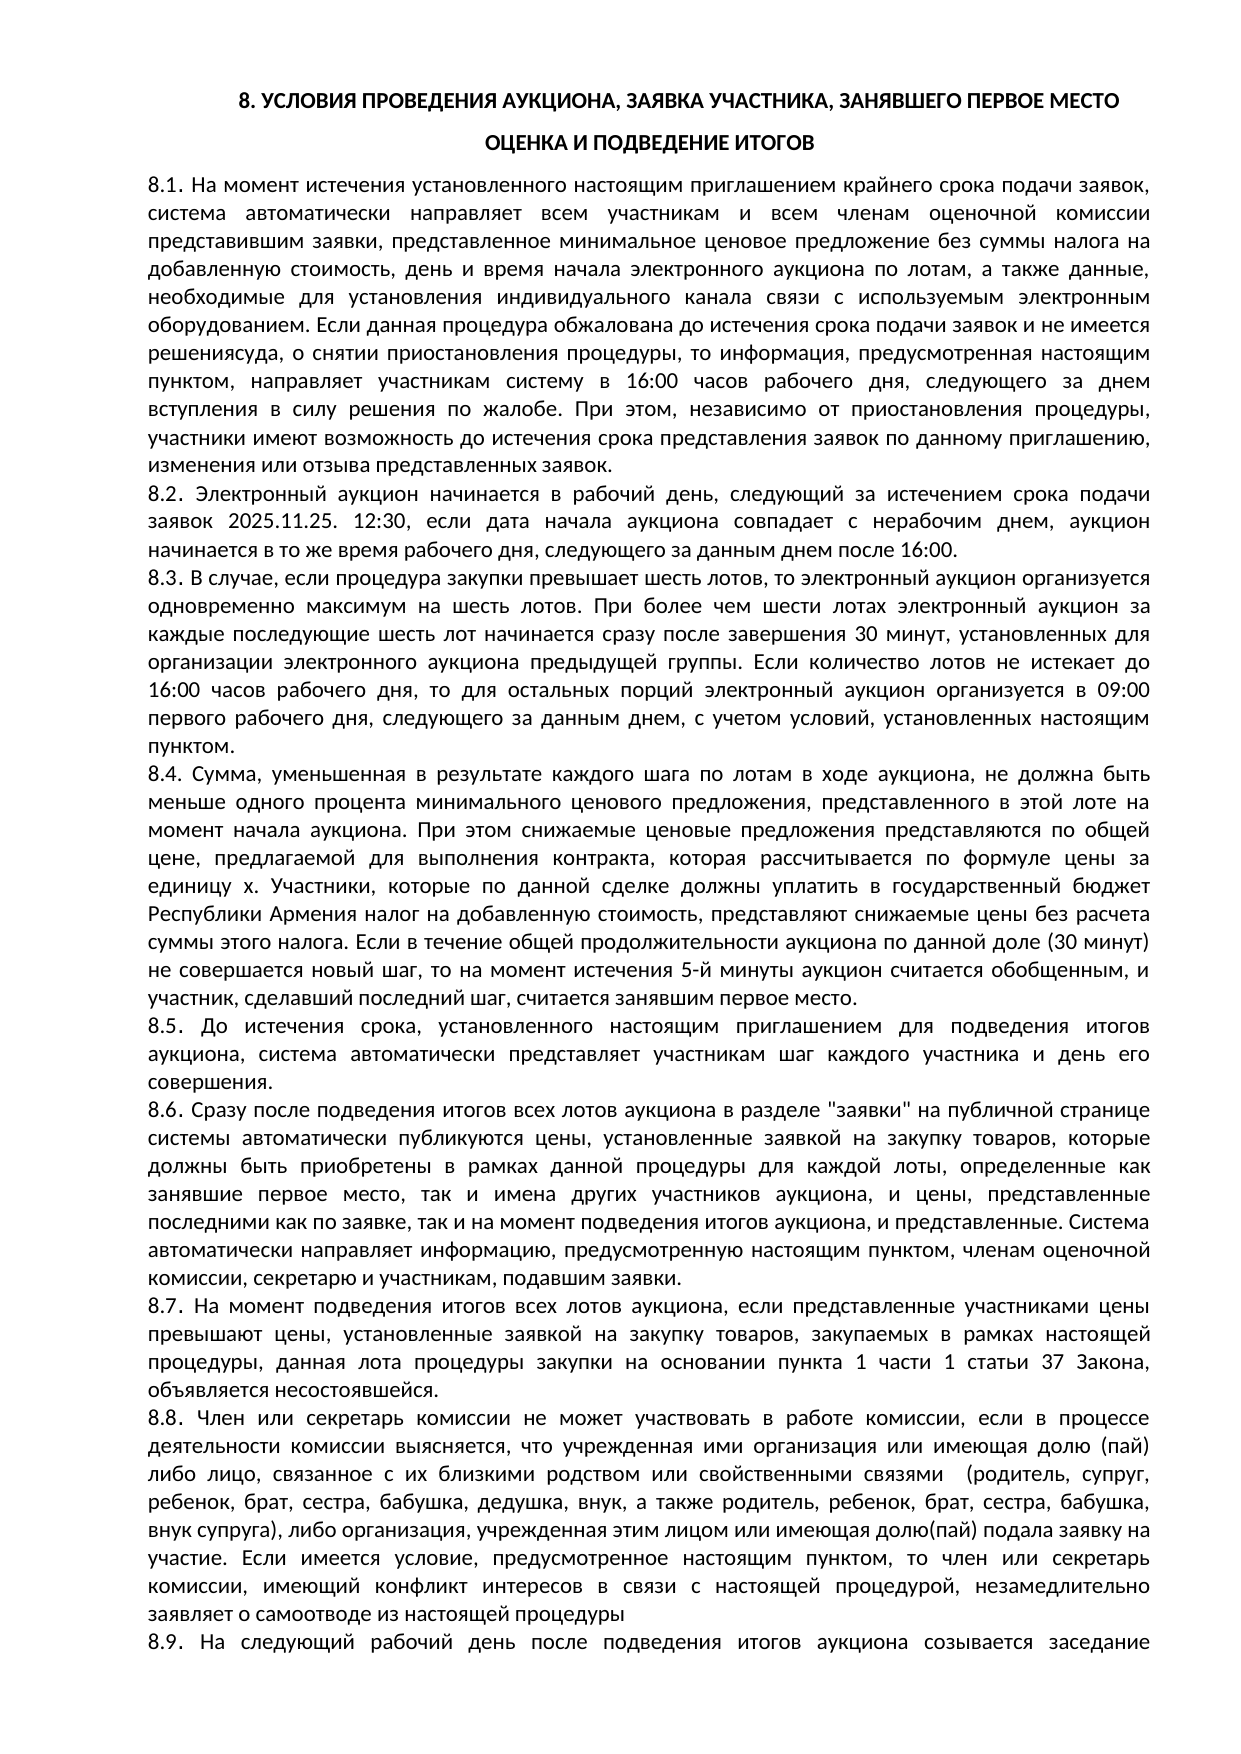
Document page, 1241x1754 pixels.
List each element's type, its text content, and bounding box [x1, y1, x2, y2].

text 8.8․ Член или секретарь комиссии не может участвовать в работе комиссии, если в процессе деятельности комиссии выясняется, что учрежденная ими организация или имеющая долю (пай) либо лицо, связанное с их близкими родством или свойственными связями (родитель, супруг, ребенок, брат, сестра, бабушка, дедушка, внук, а также родитель, ребенок, брат, сестра, бабушка, внук супруга), либо организация, учрежденная этим лицом или имеющая долю(пай) подала заявку на участие. Если имеется условие, предусмотренное настоящим пунктом, то член или секретарь комиссии, имеющий конфликт интересов в связи с настоящей процедурой, незамедлительно заявляет о самоотводе из настоящей процедуры [148, 1403, 1152, 1627]
text 8. УСЛОВИЯ ПРОВЕДЕНИЯ АУКЦИОНА, ЗАЯВКА УЧАСТНИКА, ЗАНЯВШЕГО ПЕРВОЕ МЕСТО ОЦЕНКА И ПОДВЕДЕНИЕ ИТОГОВ [148, 86, 1152, 156]
text 8.4. Сумма, уменьшенная в результате каждого шага по лотам в ходе аукциона, не должна быть меньше одного процента минимального ценового предложения, представленного в этой лоте на момент начала аукциона. При этом снижаемые ценовые предложения представляются по общей цене, предлагаемой для выполнения контракта, которая рассчитывается по формуле цены за единицу x. Участники, которые по данной сделке должны уплатить в государственный бюджет Республики Армения налог на добавленную стоимость, представляют снижаемые цены без расчета суммы этого налога. Если в течение общей продолжительности аукциона по данной доле (30 минут) не совершается новый шаг, то на момент истечения 5-й минуты аукцион считается обобщенным, и участник, сделавший последний шаг, считается занявшим первое место. [148, 759, 1152, 1011]
text 8.2․ Электронный аукцион начинается в рабочий день, следующий за истечением срока подачи заявок 2025.11.25. 12:30 , если дата начала аукциона совпадает с нерабочим днем, аукцион начинается в то же время рабочего дня, следующего за данным днем после 16:00. [148, 479, 1152, 563]
text 8.7․ На момент подведения итогов всех лотов аукциона, если представленные участниками цены превышают цены, установленные заявкой на закупку товаров, закупаемых в рамках настоящей процедуры, данная лота процедуры закупки на основании пункта 1 части 1 статьи 37 Закона, объявляется несостоявшейся. [148, 1291, 1152, 1403]
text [148, 1627, 1152, 1656]
text 8.6․ Сразу после подведения итогов всех лотов аукциона в разделе "заявки" на публичной странице системы автоматически публикуются цены, установленные заявкой на закупку товаров, которые должны быть приобретены в рамках данной процедуры для каждой лоты, определенные как занявшие первое место, так и имена других участников аукциона, и цены, представленные последними как по заявке, так и на момент подведения итогов аукциона, и представленные. Система автоматически направляет информацию, предусмотренную настоящим пунктом, членам оценочной комиссии, секретарю и участникам, подавшим заявки. [148, 1095, 1152, 1291]
text 8.3․ В случае, если процедура закупки превышает шесть лотов, то электронный аукцион организуется одновременно максимум на шесть лотов. При более чем шести лотах электронный аукцион за каждые последующие шесть лот начинается сразу после завершения 30 минут, установленных для организации электронного аукциона предыдущей группы. Если количество лотов не истекает до 16:00 часов рабочего дня, то для остальных порций электронный аукцион организуется в 09:00 первого рабочего дня, следующего за данным днем, с учетом условий, установленных настоящим пунктом. [148, 563, 1152, 759]
text 8.1․ На момент истечения установленного настоящим приглашением крайнего срока подачи заявок, система автоматически направляет всем участникам и всем членам оценочной комиссии представившим заявки, представленное минимальное ценовое предложение без суммы налога на добавленную стоимость, день и время начала электронного аукциона по лотам, а также данные, необходимые для установления индивидуального канала связи с используемым электронным оборудованием. Если данная процедура обжалована до истечения срока подачи заявок и не имеется решениясуда, о снятии приостановления процедуры, то информация, предусмотренная настоящим пунктом, направляет участникам систему в 16:00 часов рабочего дня, следующего за днем вступления в силу решения по жалобе. При этом, независимо от приостановления процедуры, участники имеют возможность до истечения срока представления заявок по данному приглашению, изменения или отзыва представленных заявок. [148, 170, 1152, 479]
text 8.5․ До истечения срока, установленного настоящим приглашением для подведения итогов аукциона, система автоматически представляет участникам шаг каждого участника и день его совершения. [148, 1011, 1152, 1095]
